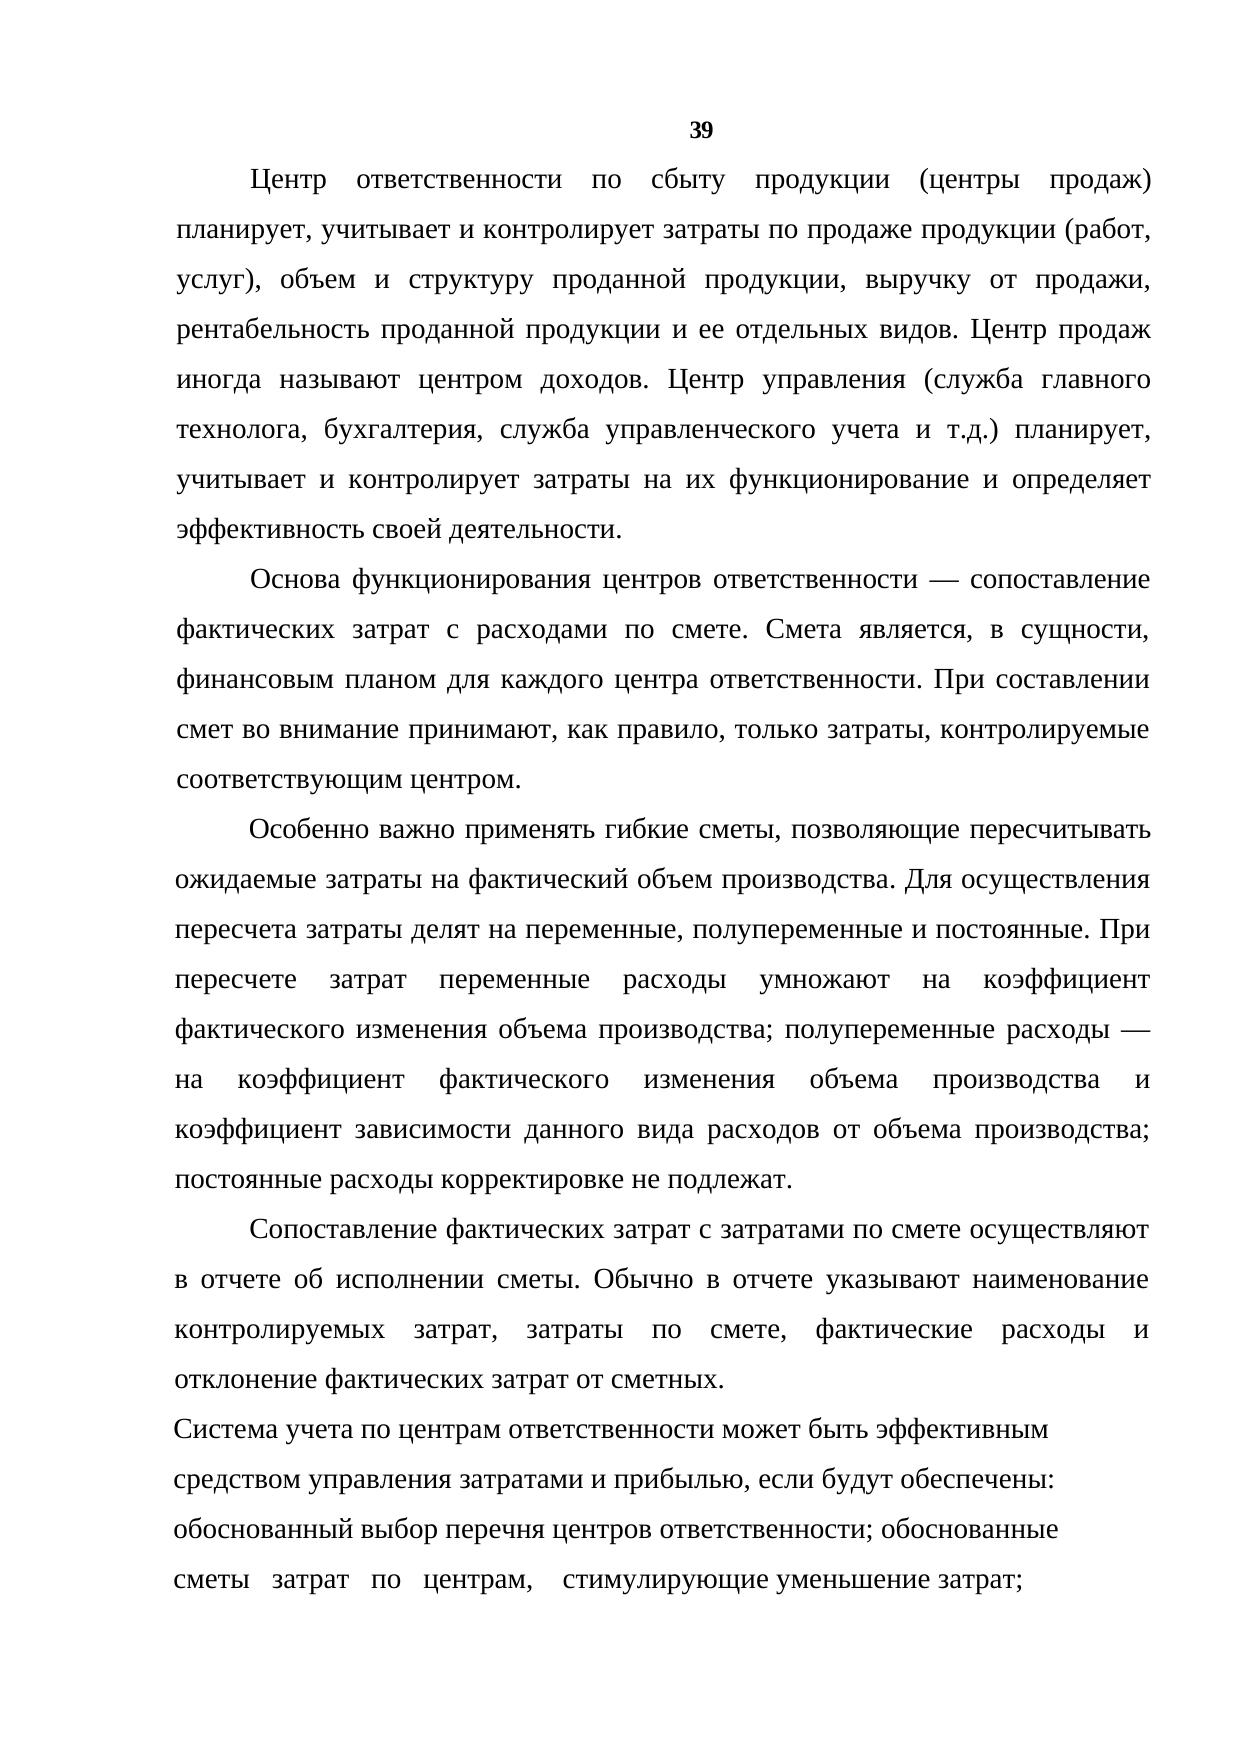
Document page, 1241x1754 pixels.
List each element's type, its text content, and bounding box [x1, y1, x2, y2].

text Центр ответственности по сбыту продукции (центры продаж) планирует, учитывает и контролирует затраты по продаже продукции (работ, услуг), объем и структуру проданной продукции, выручку от продажи, рентабельность проданной продукции и ее отдельных видов. Центр продаж иногда называют центром доходов. Центр управления (служба главного технолога, бухгалтерия, служба управленческого учета и т.д.) планирует, учитывает и контролирует затраты на их функционирование и определяет эффективность своей деятельности. [176, 148, 1152, 548]
text Система учета по центрам ответственности может быть эффективным средством управления затратами и прибылью, если будут обеспечены: обоснованный выбор перечня центров ответственности; обоснованные сметы затрат по центрам, стимулирующие уменьшение затрат; [173, 1398, 1152, 1598]
text Основа функционирования центров ответственности — сопоставление фактических затрат с расходами по смете. Смета является, в сущности, финансовым планом для каждого центра ответственности. При составлении смет во внимание принимают, как правило, только затраты, контролируемые соответствующим центром. [176, 548, 1151, 798]
text Сопоставление фактических затрат с затратами по смете осуществляют в отчете об исполнении сметы. Обычно в отчете указывают наименование контролируемых затрат, затраты по смете, фактические расходы и отклонение фактических затрат от сметных. [174, 1198, 1150, 1398]
text Особенно важно применять гибкие сметы, позволяющие пересчитывать ожидаемые затраты на фактический объем производства. Для осуществления пересчета затраты делят на переменные, полупеременные и постоянные. При пересчете затрат переменные расходы умножают на коэффициент фактического изменения объема производства; полупеременные расходы — на коэффициент фактического изменения объема производства и коэффициент зависимости данного вида расходов от объема производства; постоянные расходы корректировке не подлежат. [174, 798, 1151, 1198]
text 39 [178, 98, 1152, 148]
